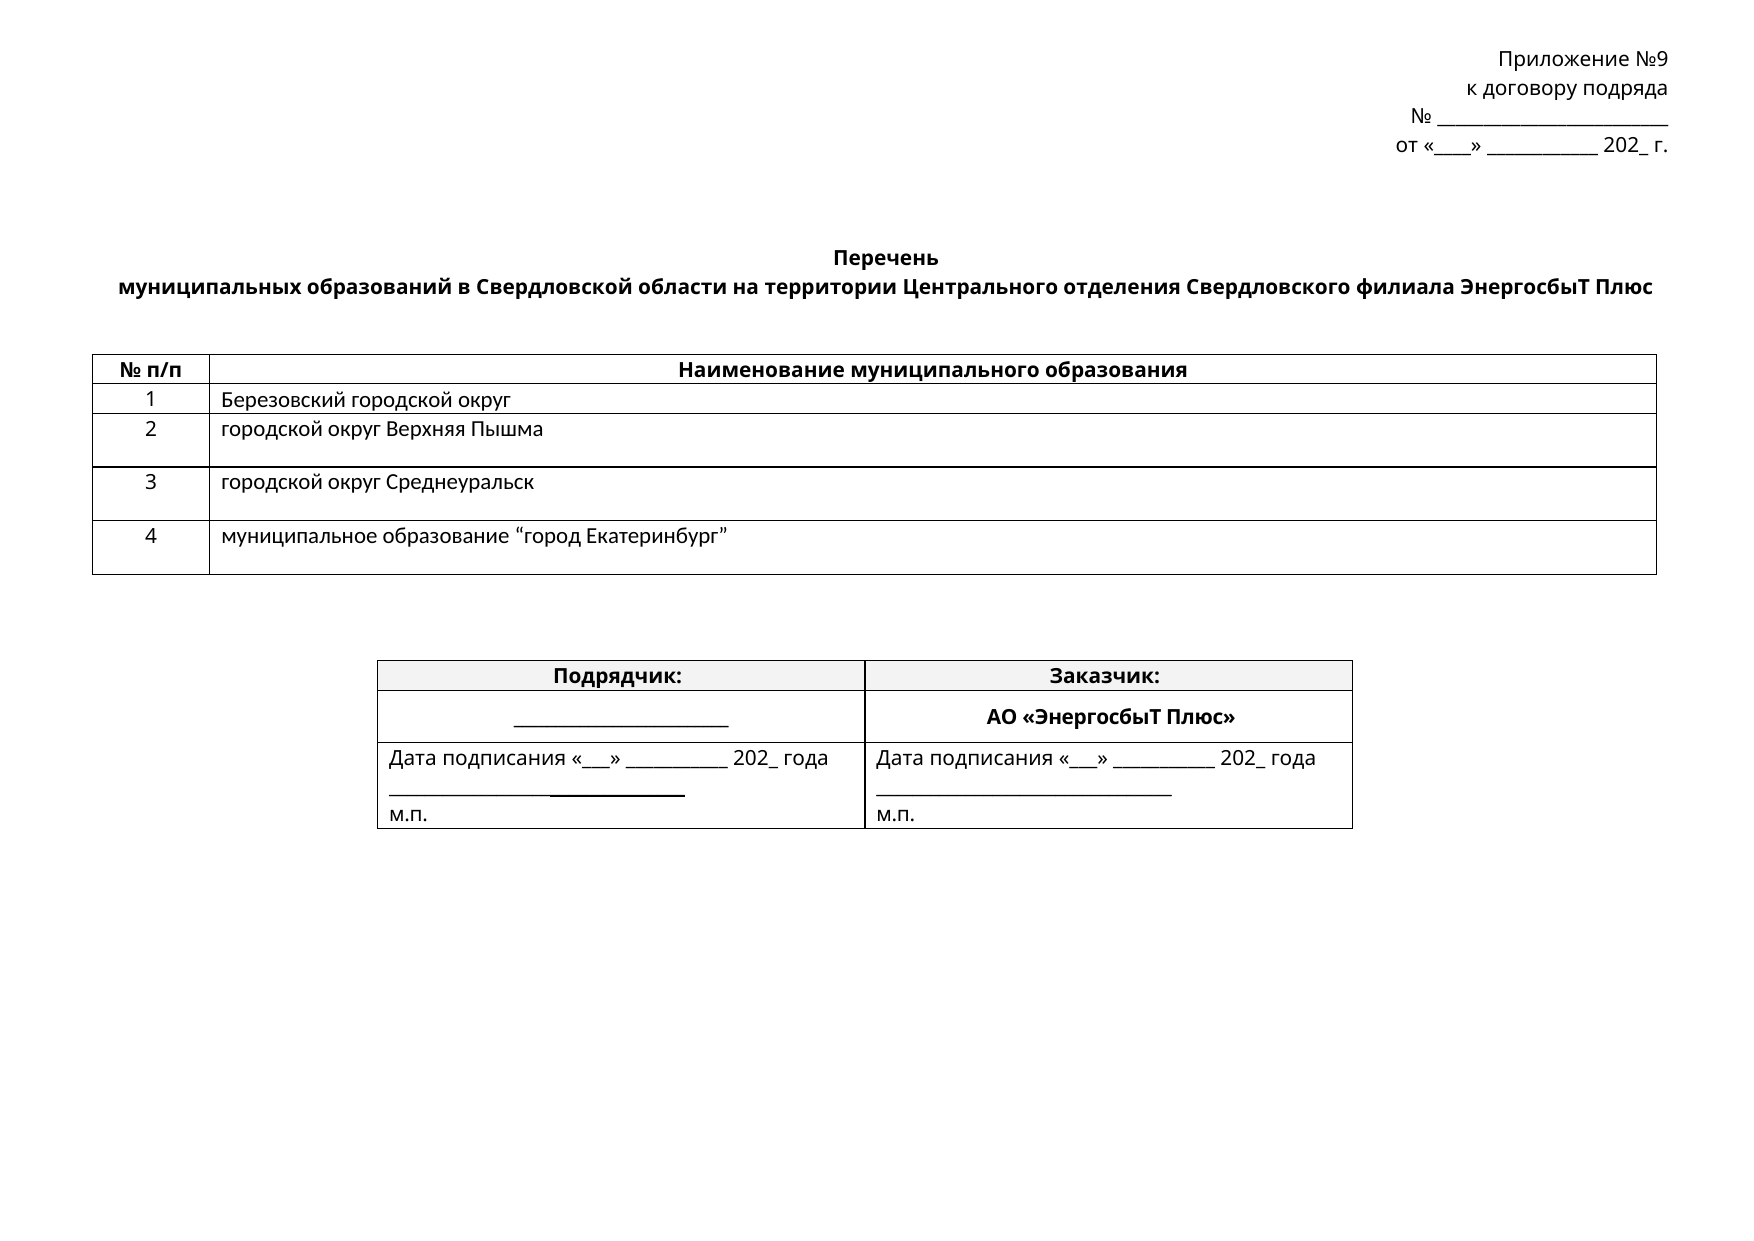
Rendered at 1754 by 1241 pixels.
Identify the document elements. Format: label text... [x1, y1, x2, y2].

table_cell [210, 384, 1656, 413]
text к договору подряда [738, 73, 1668, 101]
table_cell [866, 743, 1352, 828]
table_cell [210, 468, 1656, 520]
text Перечень [103, 243, 1668, 272]
text № _________________________ [738, 101, 1668, 130]
text от «____» ____________ 202_ г. [1255, 130, 1668, 158]
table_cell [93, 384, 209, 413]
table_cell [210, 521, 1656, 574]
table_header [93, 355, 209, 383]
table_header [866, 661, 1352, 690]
subtitle Приложение №9 [1255, 44, 1668, 73]
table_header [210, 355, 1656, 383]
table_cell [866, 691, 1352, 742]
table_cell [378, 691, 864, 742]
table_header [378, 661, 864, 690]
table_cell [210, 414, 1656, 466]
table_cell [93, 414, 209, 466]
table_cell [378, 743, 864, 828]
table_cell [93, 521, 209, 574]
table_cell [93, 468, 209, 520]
text муниципальных образований в Свердловской области на территории Центрального отделения Свердловского филиала ЭнергосбыТ Плюс [103, 272, 1668, 300]
